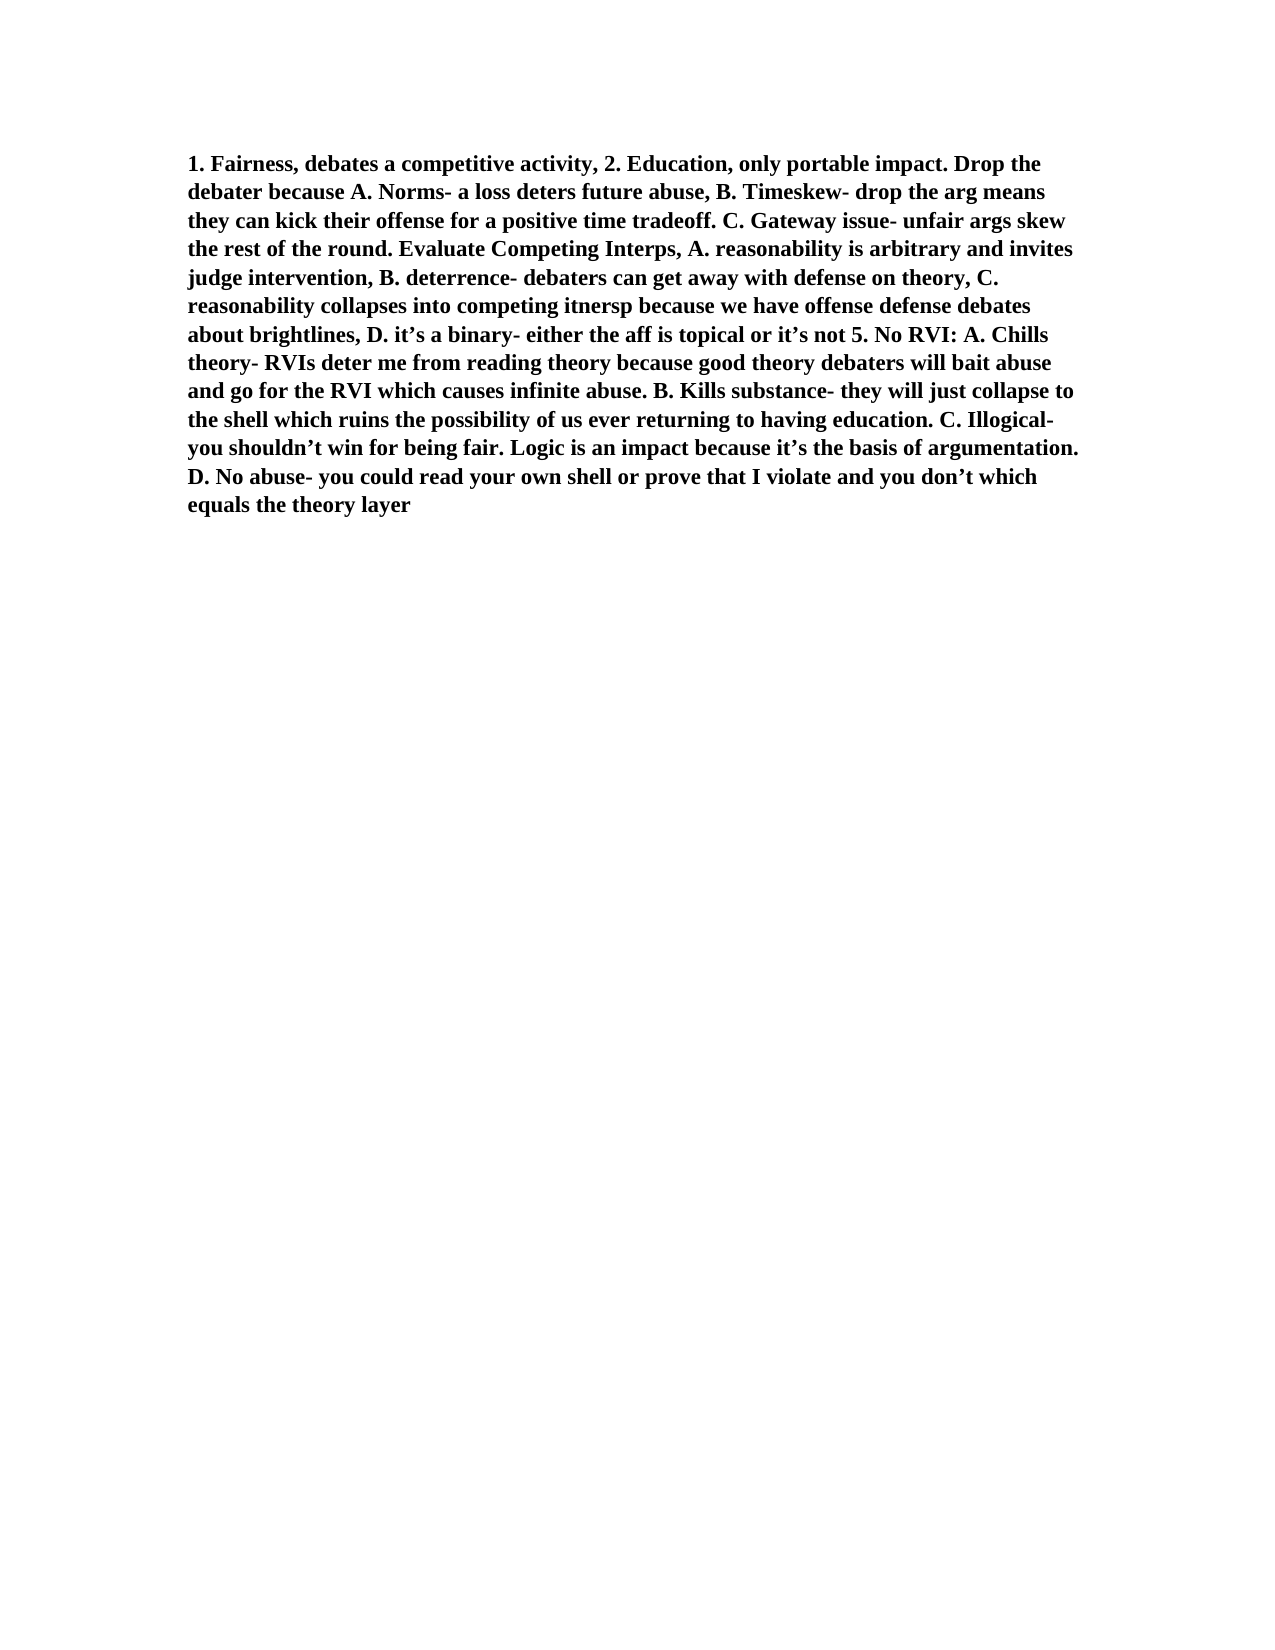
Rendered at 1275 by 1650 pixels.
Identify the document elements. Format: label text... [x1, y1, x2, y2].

subtitle 1. Fairness, debates a competitive activity, 2. Education, only portable impact. Drop the debater because A. Norms- a loss deters future abuse, B. Timeskew- drop the arg means they can kick their offense for a positive time tradeoff. C. Gateway issue- unfair args skew the rest of the round. Evaluate Competing Interps, A. reasonability is arbitrary and invites judge intervention, B. deterrence- debaters can get away with defense on theory, C. reasonability collapses into competing itnersp because we have offense defense debates about brightlines, D. it’s a binary- either the aff is topical or it’s not 5. No RVI: A. Chills theory- RVIs deter me from reading theory because good theory debaters will bait abuse and go for the RVI which causes infinite abuse. B. Kills substance- they will just collapse to the shell which ruins the possibility of us ever returning to having education. C. Illogical- you shouldn’t win for being fair. Logic is an impact because it’s the basis of argumentation. D. No abuse- you could read your own shell or prove that I violate and you don’t which equals the theory layer [187, 150, 1087, 518]
